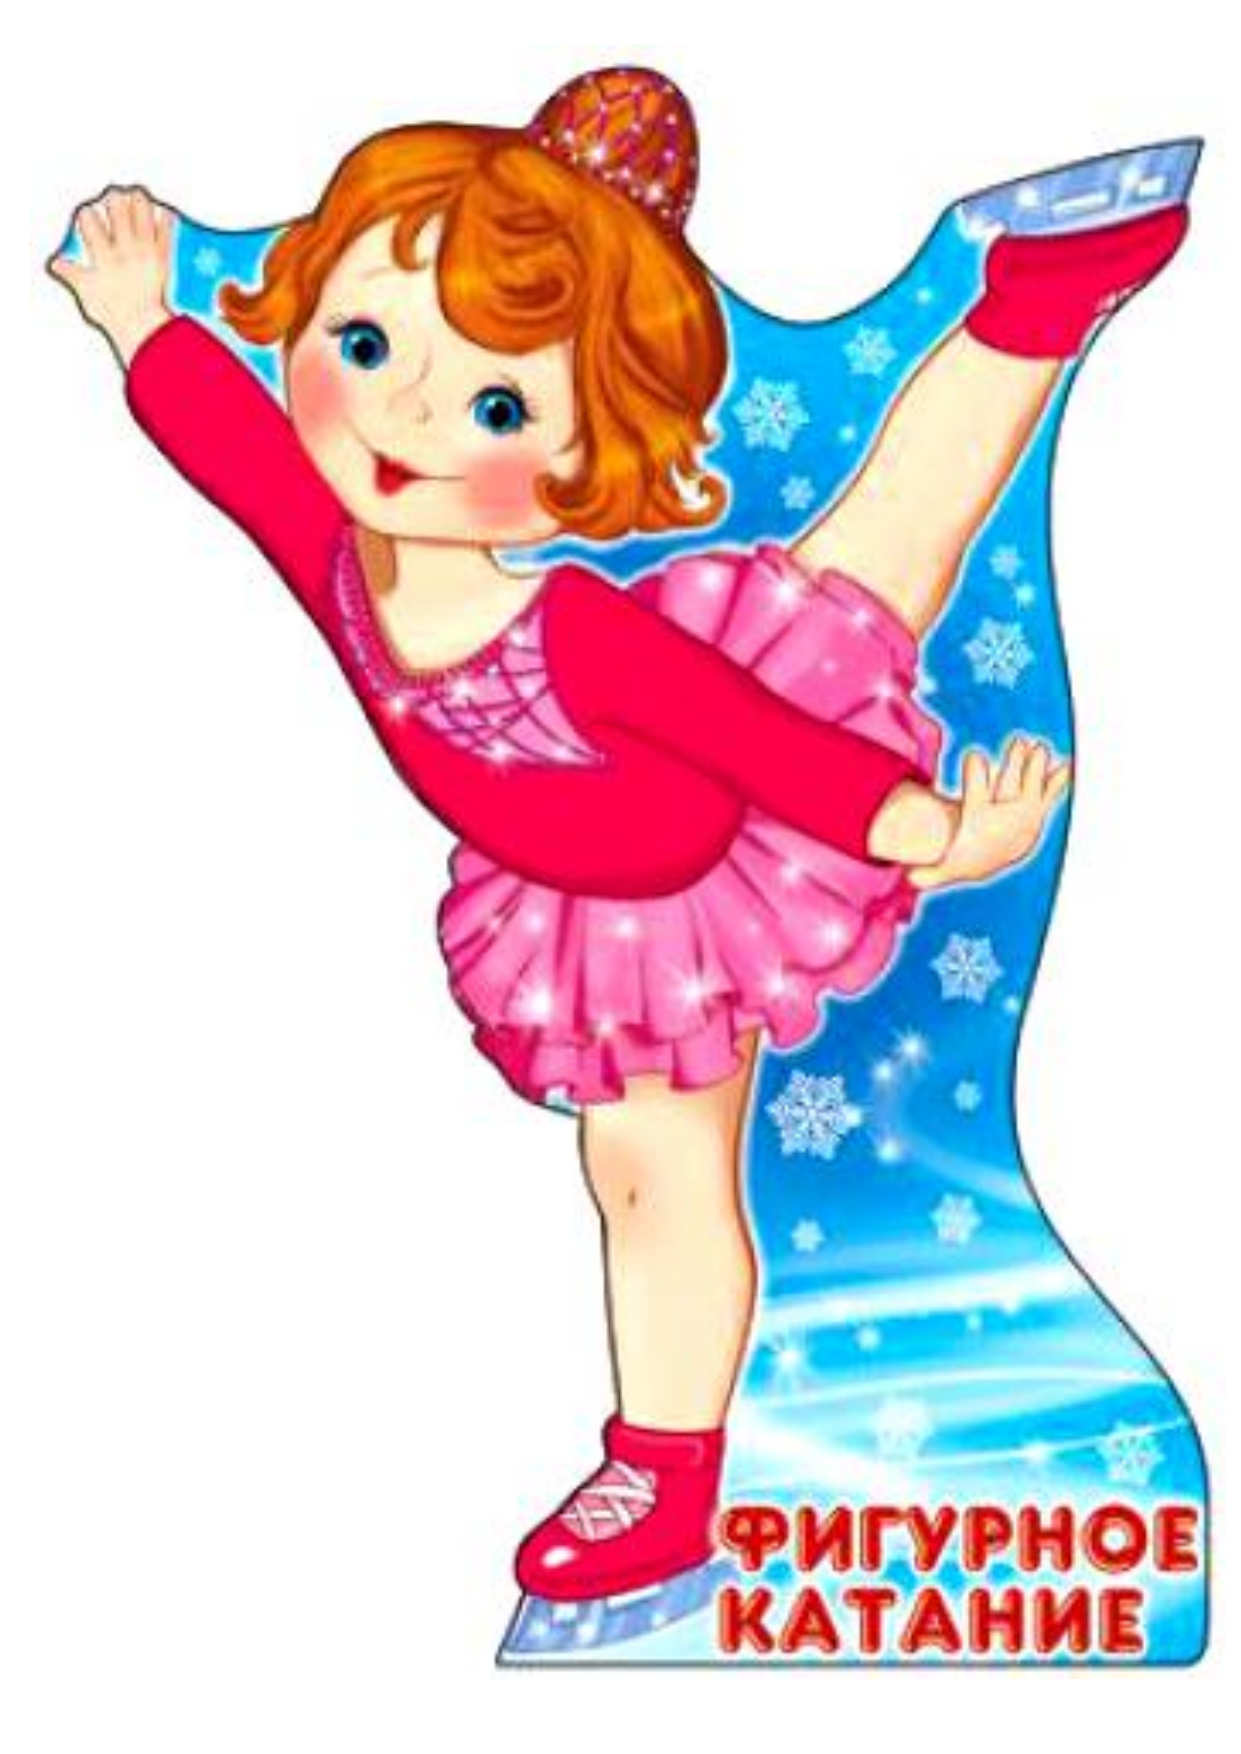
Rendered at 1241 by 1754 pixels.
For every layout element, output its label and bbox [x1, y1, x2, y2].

picture [29, 44, 1226, 1679]
